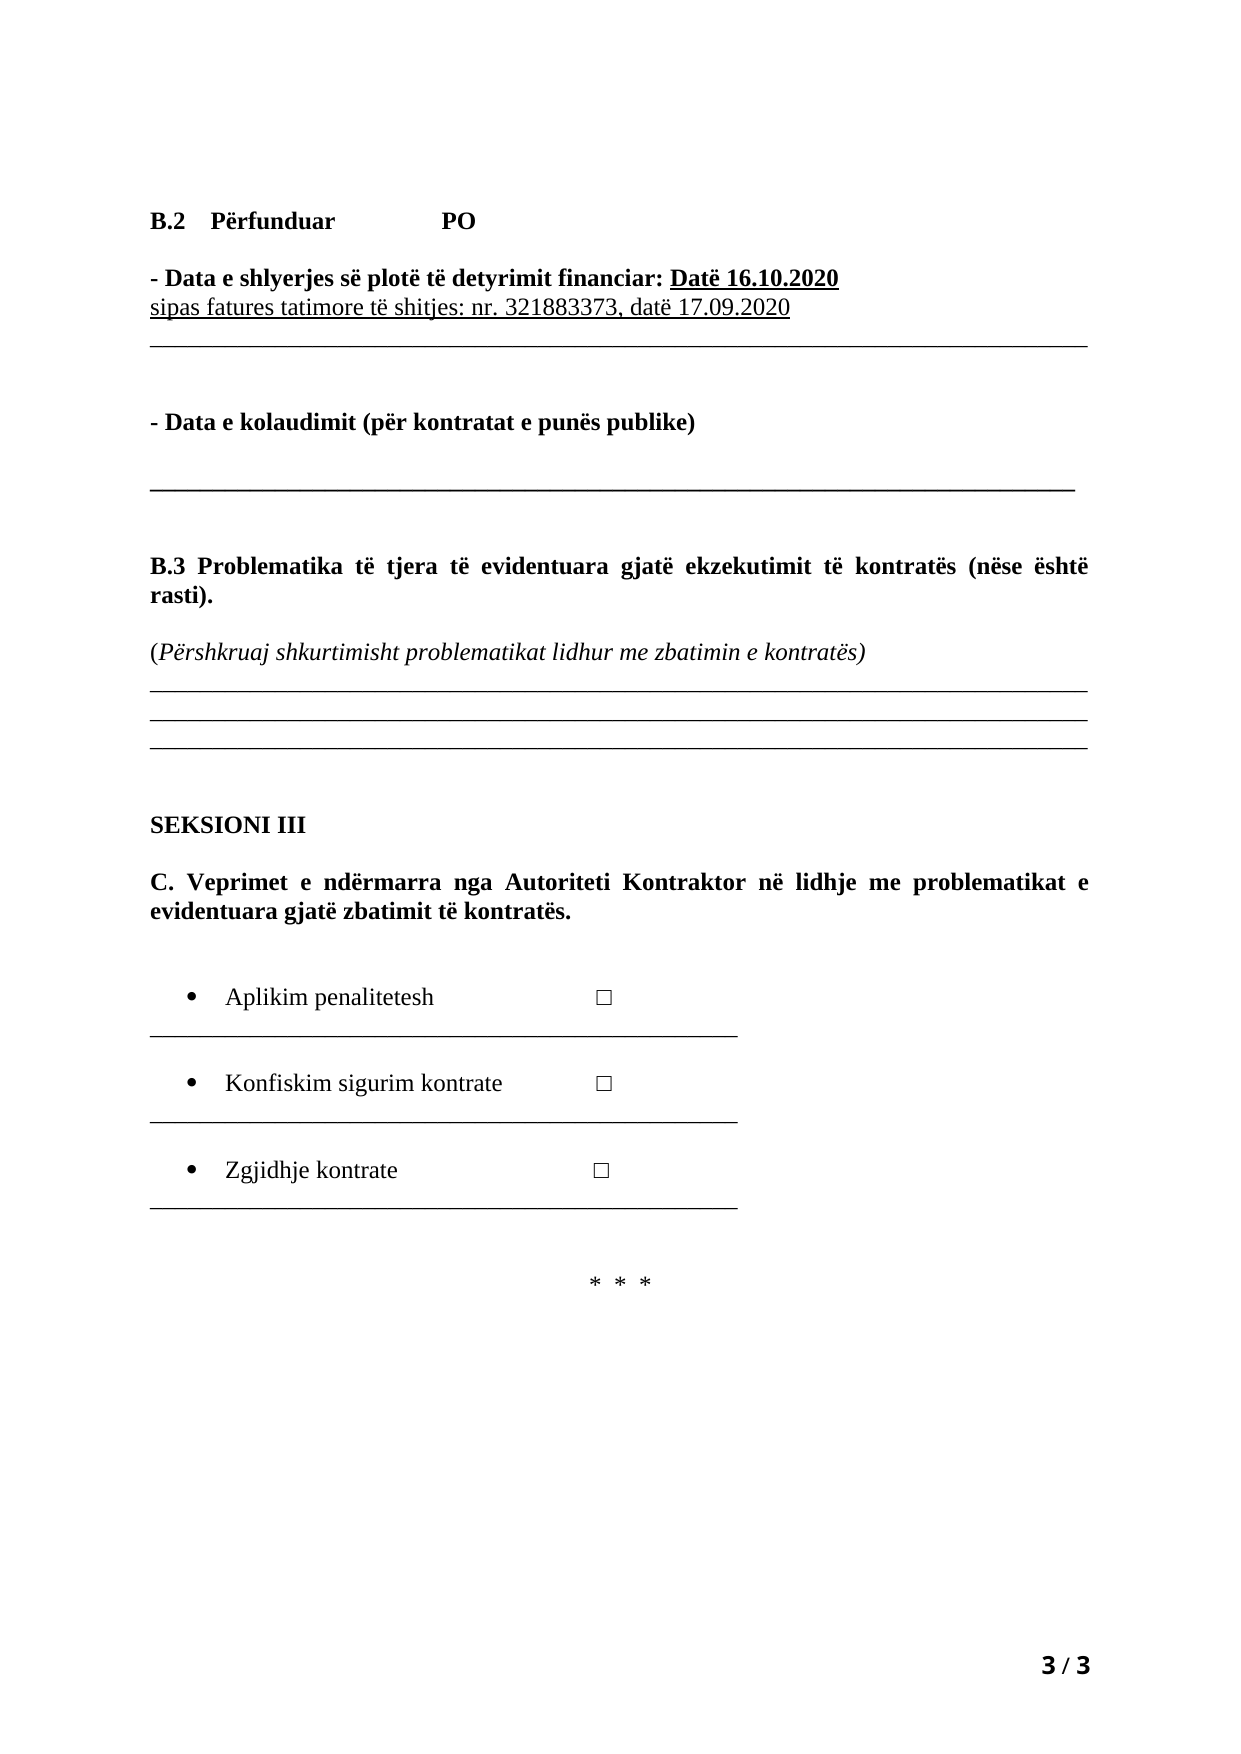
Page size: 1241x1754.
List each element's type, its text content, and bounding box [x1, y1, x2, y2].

text C. Veprimet e ndërmarra nga Autoriteti Kontraktor në lidhje me problematikat e evidentuara gjatë zbatimit të kontratës. [150, 867, 1090, 925]
text B.2 Përfunduar PO [150, 206, 1090, 235]
text _______________________________________________ [150, 1011, 1090, 1040]
text (Përshkruaj shkurtimisht problematikat lidhur me zbatimin e kontratës) [150, 637, 1090, 666]
text - Data e shlyerjes së plotë të detyrimit financiar: Datë 16.10.2020 [150, 263, 1090, 292]
text sipas fatures tatimore të shitjes: nr. 321883373, datë 17.09.2020 [150, 292, 1090, 321]
list Zgjidhje kontrate □ [187, 1155, 1090, 1183]
text SEKSIONI III [150, 810, 1090, 838]
text B.3 Problematika të tjera të evidentuara gjatë ekzekutimit të kontratës (nëse është rasti). [150, 551, 1090, 608]
text * * * [150, 1270, 1090, 1298]
list Aplikim penalitetesh □ [187, 982, 1090, 1011]
text _______________________________________________ [150, 1183, 1090, 1212]
text _______________________________________________ [150, 1097, 1090, 1126]
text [150, 321, 1090, 350]
text _________________________________________________________________________________________________________________________________________________________________________________________________________________________________ [150, 666, 1090, 752]
list Konfiskim sigurim kontrate □ [187, 1068, 1090, 1097]
text - Data e kolaudimit (për kontratat e punës publike) [150, 407, 1090, 436]
text __________________________________________________________________________ [150, 465, 1090, 493]
